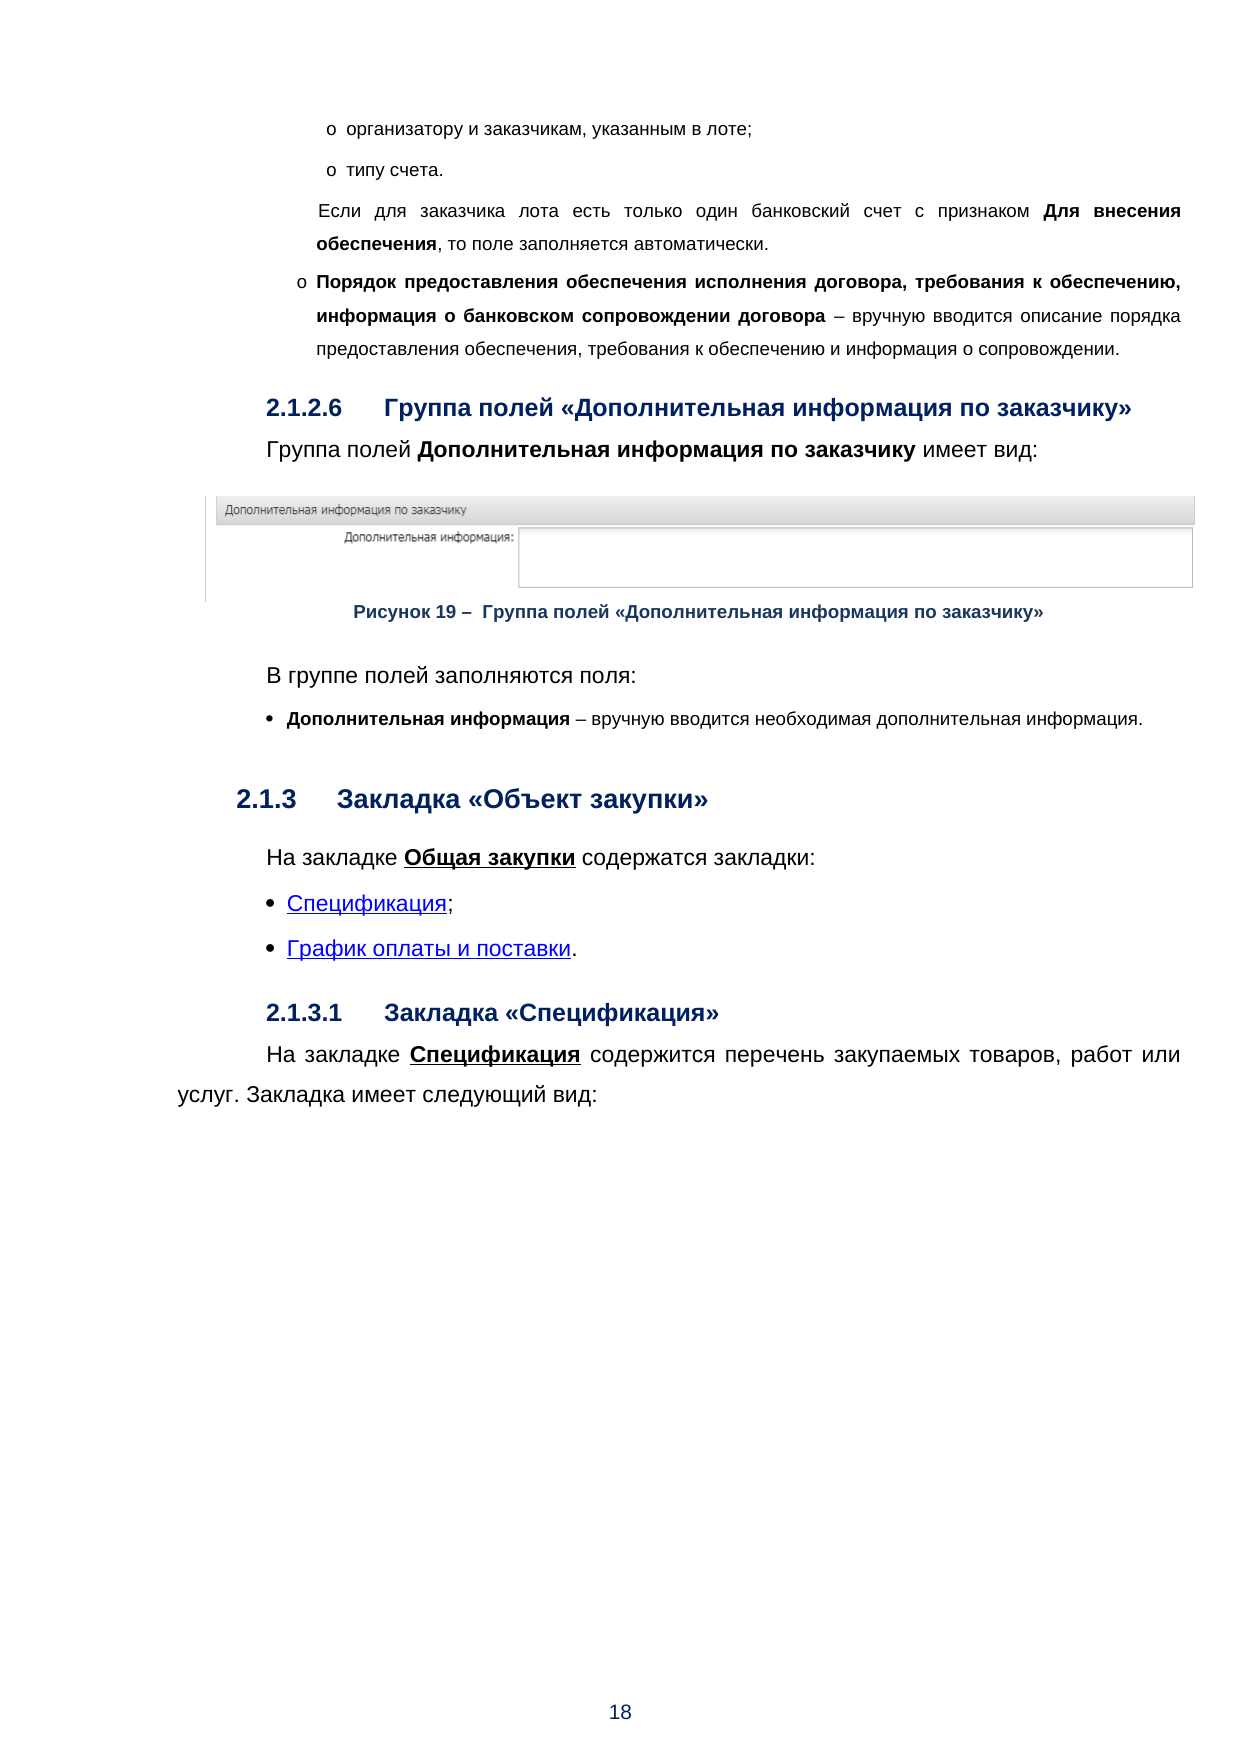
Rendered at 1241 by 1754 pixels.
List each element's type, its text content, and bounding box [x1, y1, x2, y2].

list Спецификация; [266, 890, 1181, 916]
text В группе полей заполняются поля: [177, 662, 1181, 688]
text Если для заказчика лота есть только один банковский счет с признаком Для внесения обеспечения, то поле заполняется автоматически. [316, 200, 1181, 254]
subtitle Закладка «Спецификация» [266, 998, 1181, 1027]
list Порядок предоставления обеспечения исполнения договора, требования к обеспечению, информация о банковском сопровождении договора – вручную вводится описание порядка предоставления обеспечения, требования к обеспечению и информация о сопровождении. [296, 271, 1181, 359]
list организатору и заказчикам, указанным в лоте; [326, 118, 1181, 141]
list типу счета. [326, 159, 1181, 182]
subtitle Группа полей «Дополнительная информация по заказчику» [266, 392, 1181, 421]
list Дополнительная информация – вручную вводится необходимая дополнительная информация. [266, 707, 1181, 729]
text На закладке Общая закупки содержатся закладки: [177, 844, 1181, 870]
text На закладке Спецификация содержится перечень закупаемых товаров, работ или услуг. Закладка имеет следующий вид: [177, 1041, 1181, 1107]
subtitle Закладка «Объект закупки» [236, 783, 1181, 815]
text Группа полей Дополнительная информация по заказчику имеет вид: [177, 436, 1181, 462]
list График оплаты и поставки. [266, 935, 1181, 962]
picture [204, 496, 1202, 602]
